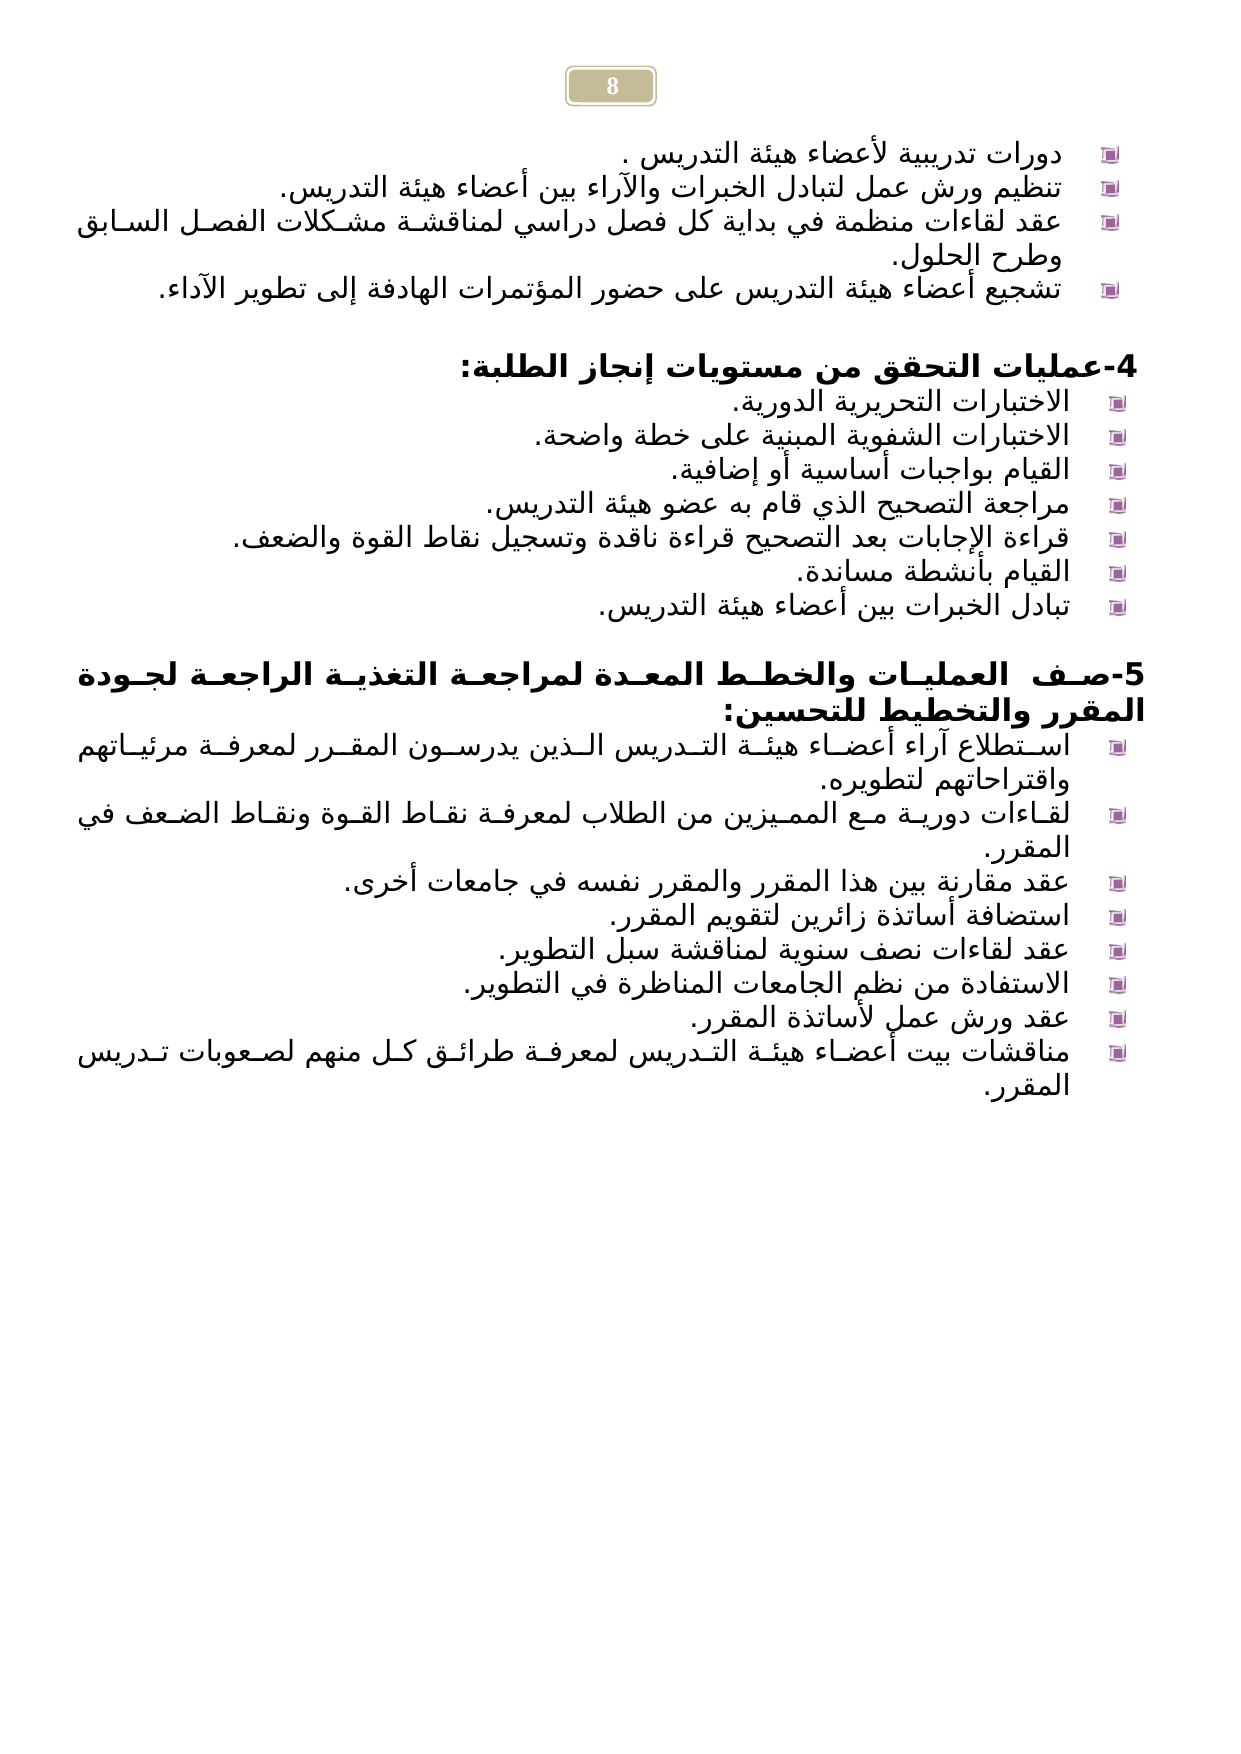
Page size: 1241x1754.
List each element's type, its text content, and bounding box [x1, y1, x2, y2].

picture [1109, 497, 1126, 514]
picture [1109, 599, 1126, 616]
picture [1109, 943, 1126, 960]
picture [1109, 976, 1126, 994]
table_cell 5-صف العمليات والخطط المعدة لمراجعة التغذية الراجعة لجودة المقرر والتخطيط للتحسين: استطلاع آراء أعضاء هيئة التدريس الذين يدرسون المقرر لمعرفة مرئياتهم واقتراحاتهم لتطويره. لقاءات دورية مع المميزين من الطلاب لمعرفة نقاط القوة ونقاط الضعف في المقرر. عقد مقارنة بين هذا المقرر والمقرر نفسه في جامعات أخرى. [66, 656, 1157, 898]
picture [1101, 282, 1119, 299]
list عقد لقاءات نصف سنوية لمناقشة سبل التطوير. [77, 932, 1108, 966]
picture [1109, 909, 1126, 926]
picture [1101, 214, 1119, 231]
picture [1109, 875, 1126, 892]
list الاستفادة من نظم الجامعات المناظرة في التطوير. [77, 966, 1108, 1000]
picture [1109, 739, 1126, 756]
list عقد ورش عمل لأساتذة المقرر. [77, 1000, 1108, 1034]
picture [1109, 1010, 1126, 1028]
picture [1109, 565, 1126, 582]
picture [1101, 146, 1119, 164]
list مناقشات بيت أعضاء هيئة التدريس لمعرفة طرائق كل منهم لصعوبات تدريس المقرر. [77, 1034, 1108, 1102]
list استضافة أساتذة زائرين لتقويم المقرر. [77, 898, 1108, 932]
picture [1109, 463, 1126, 480]
picture [1109, 429, 1126, 446]
table_cell 4-عمليات التحقق من مستويات إنجاز الطلبة: الاختبارات التحريرية الدورية. الاختبارات الشفوية المبنية على خطة واضحة. القيام بواجبات أساسية أو إضافية. مراجعة التصحيح الذي قام به عضو هيئة التدريس. قراءة الإجابات بعد التصحيح قراءة ناقدة وتسجيل نقاط القوة والضعف. القيام بأنشطة مساندة. تبادل الخبرات بين أعضاء هيئة التدريس. [66, 306, 1157, 656]
picture [1109, 1044, 1126, 1062]
picture [1101, 180, 1119, 197]
picture [1109, 807, 1126, 824]
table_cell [66, 136, 1157, 306]
picture [1109, 395, 1126, 412]
picture [1109, 531, 1126, 548]
